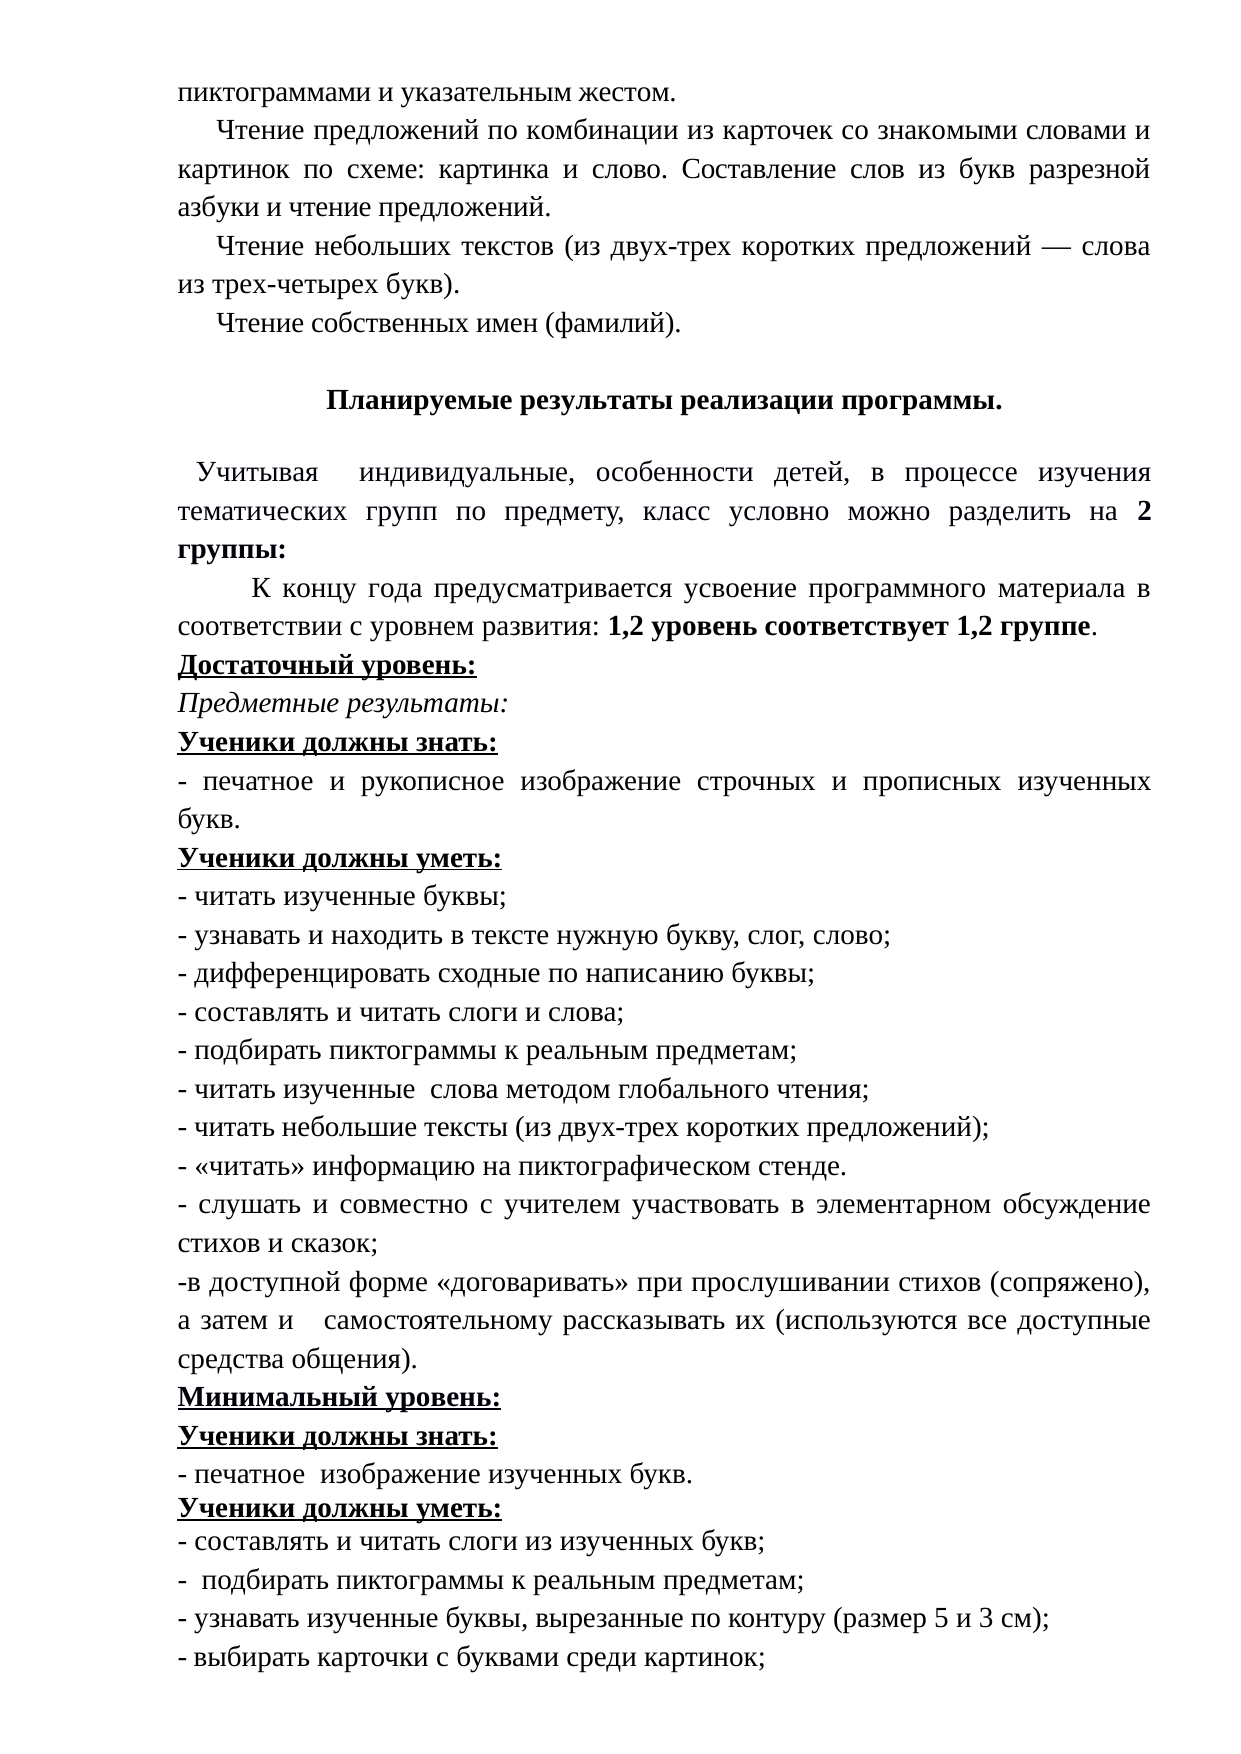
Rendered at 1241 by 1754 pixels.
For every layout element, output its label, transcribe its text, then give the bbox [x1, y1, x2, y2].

text Учитывая индивидуальные, особенности детей, в процессе изучения тематических групп по предмету, класс условно можно разделить на 2 группы: [177, 454, 1152, 565]
text Чтение небольших текстов (из двух-трех коротких предложений — слова из трех-четырех букв). [177, 228, 1150, 300]
text - читать изученные слова методом глобального чтения; [177, 1071, 1152, 1104]
text - читать изученные буквы; [177, 878, 1152, 912]
text - дифференцировать сходные по написанию буквы; [177, 955, 1152, 989]
text Ученики должны знать: [177, 1418, 1152, 1451]
text К концу года предусматривается усвоение программного материала в соответствии с уровнем развития: 1,2 уровень соответствует 1,2 группе. [177, 570, 1152, 642]
text Ученики должны уметь: [177, 840, 1152, 873]
text - слушать и совместно с учителем участвовать в элементарном обсуждение стихов и сказок; [177, 1187, 1152, 1259]
text Ученики должны уметь: [177, 1490, 1152, 1523]
text - подбирать пиктограммы к реальным предметам; [177, 1562, 1152, 1596]
text Достаточный уровень: [177, 647, 1152, 681]
text - «читать» информацию на пиктографическом стенде. [177, 1148, 1152, 1182]
text - узнавать изученные буквы, вырезанные по контуру (размер 5 и 3 см); [177, 1601, 1152, 1634]
text - подбирать пиктограммы к реальным предметам; [177, 1032, 1152, 1066]
text Минимальный уровень: [177, 1379, 1152, 1413]
text Планируемые результаты реализации программы. [177, 382, 1152, 416]
text - печатное и рукописное изображение строчных и прописных изученных букв. [177, 763, 1152, 835]
text - выбирать карточки с буквами среди картинок; [177, 1639, 1152, 1673]
text - узнавать и находить в тексте нужную букву, слог, слово; [177, 917, 1152, 950]
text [177, 74, 1150, 107]
text - составлять и читать слоги и слова; [177, 994, 1152, 1027]
text - составлять и читать слоги из изученных букв; [177, 1523, 1152, 1557]
text Чтение предложений по комбинации из карточек со знакомыми словами и картинок по схеме: картинка и слово. Составление слов из букв разрезной азбуки и чтение предложений. [177, 112, 1150, 223]
text Ученики должны знать: [177, 724, 1152, 758]
text Предметные результаты: [177, 686, 1152, 719]
text - читать небольшие тексты (из двух-трех коротких предложений); [177, 1109, 1152, 1143]
text - печатное изображение изученных букв. [177, 1456, 1152, 1490]
text -в доступной форме «договаривать» при прослушивании стихов (сопряжено), а затем и самостоятельному рассказывать их (используются все доступные средства общения). [177, 1264, 1152, 1374]
text Чтение собственных имен (фамилий). [177, 305, 1150, 339]
